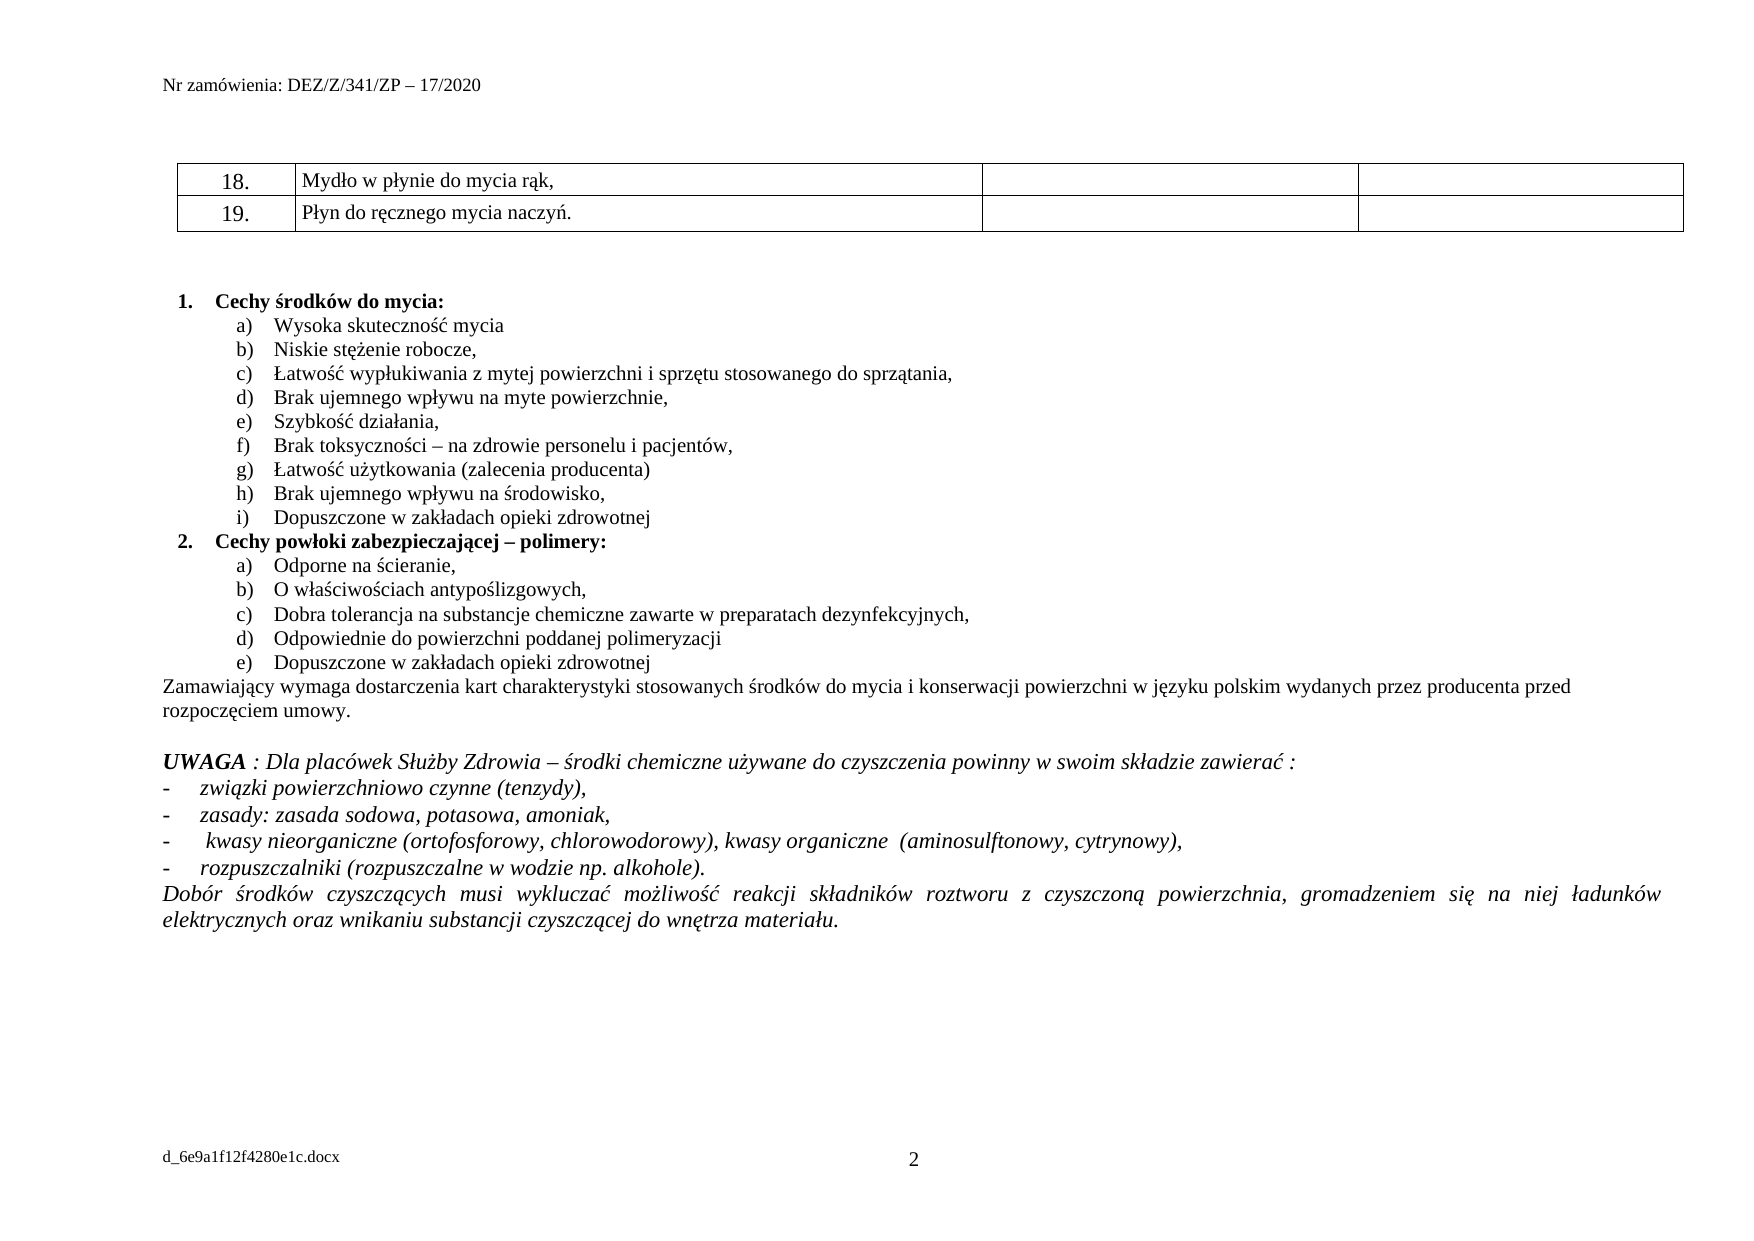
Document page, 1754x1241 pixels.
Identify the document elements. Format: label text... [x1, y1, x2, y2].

text Zamawiający wymaga dostarczenia kart charakterystyki stosowanych środków do mycia i konserwacji powierzchni w języku polskim wydanych przez producenta przed rozpoczęciem umowy. [162, 674, 1660, 722]
table_cell [983, 164, 1358, 194]
list Brak toksyczności – na zdrowie personelu i pacjentów, [236, 433, 1660, 457]
table_cell [983, 196, 1358, 231]
list Szybkość działania, [236, 409, 1660, 433]
list zasady: zasada sodowa, potasowa, amoniak, [162, 801, 1665, 827]
list Łatwość wypłukiwania z mytej powierzchni i sprzętu stosowanego do sprzątania, [236, 361, 1660, 385]
list Łatwość użytkowania (zalecenia producenta) [236, 457, 1660, 481]
list Brak ujemnego wpływu na środowisko, [236, 481, 1660, 505]
list Cechy środków do mycia: [177, 289, 1660, 313]
list Dopuszczone w zakładach opieki zdrowotnej [236, 649, 1660, 674]
list związki powierzchniowo czynne (tenzydy), [162, 774, 1665, 801]
list kwasy nieorganiczne (ortofosforowy, chlorowodorowy), kwasy organiczne (aminosulftonowy, cytrynowy), [162, 827, 1665, 853]
table_cell [1359, 196, 1683, 231]
table_cell [178, 164, 295, 194]
list Wysoka skuteczność mycia [236, 313, 1660, 337]
table_cell Mydło w płynie do mycia rąk, [296, 164, 982, 194]
list Dopuszczone w zakładach opieki zdrowotnej [236, 505, 1660, 529]
list Odpowiednie do powierzchni poddanej polimeryzacji [236, 626, 1660, 649]
list rozpuszczalniki (rozpuszczalne w wodzie np. alkohole). [162, 853, 1665, 880]
table_cell [178, 196, 295, 231]
list Dobra tolerancja na substancje chemiczne zawarte w preparatach dezynfekcyjnych, [236, 601, 1660, 626]
list Cechy powłoki zabezpieczającej – polimery: [177, 529, 1660, 553]
list Odporne na ścieranie, [236, 553, 1660, 577]
list Brak ujemnego wpływu na myte powierzchnie, [236, 385, 1660, 409]
text UWAGA : Dla placówek Służby Zdrowia – środki chemiczne używane do czyszczenia powinny w swoim składzie zawierać : [162, 748, 1665, 774]
table_cell Płyn do ręcznego mycia naczyń. [296, 196, 982, 231]
table_cell [1359, 164, 1683, 194]
list O właściwościach antypoślizgowych, [236, 577, 1660, 601]
text Dobór środków czyszczących musi wykluczać możliwość reakcji składników roztworu z czyszczoną powierzchnia, gromadzeniem się na niej ładunków elektrycznych oraz wnikaniu substancji czyszczącej do wnętrza materiału. [162, 880, 1665, 933]
list Niskie stężenie robocze, [236, 337, 1660, 361]
